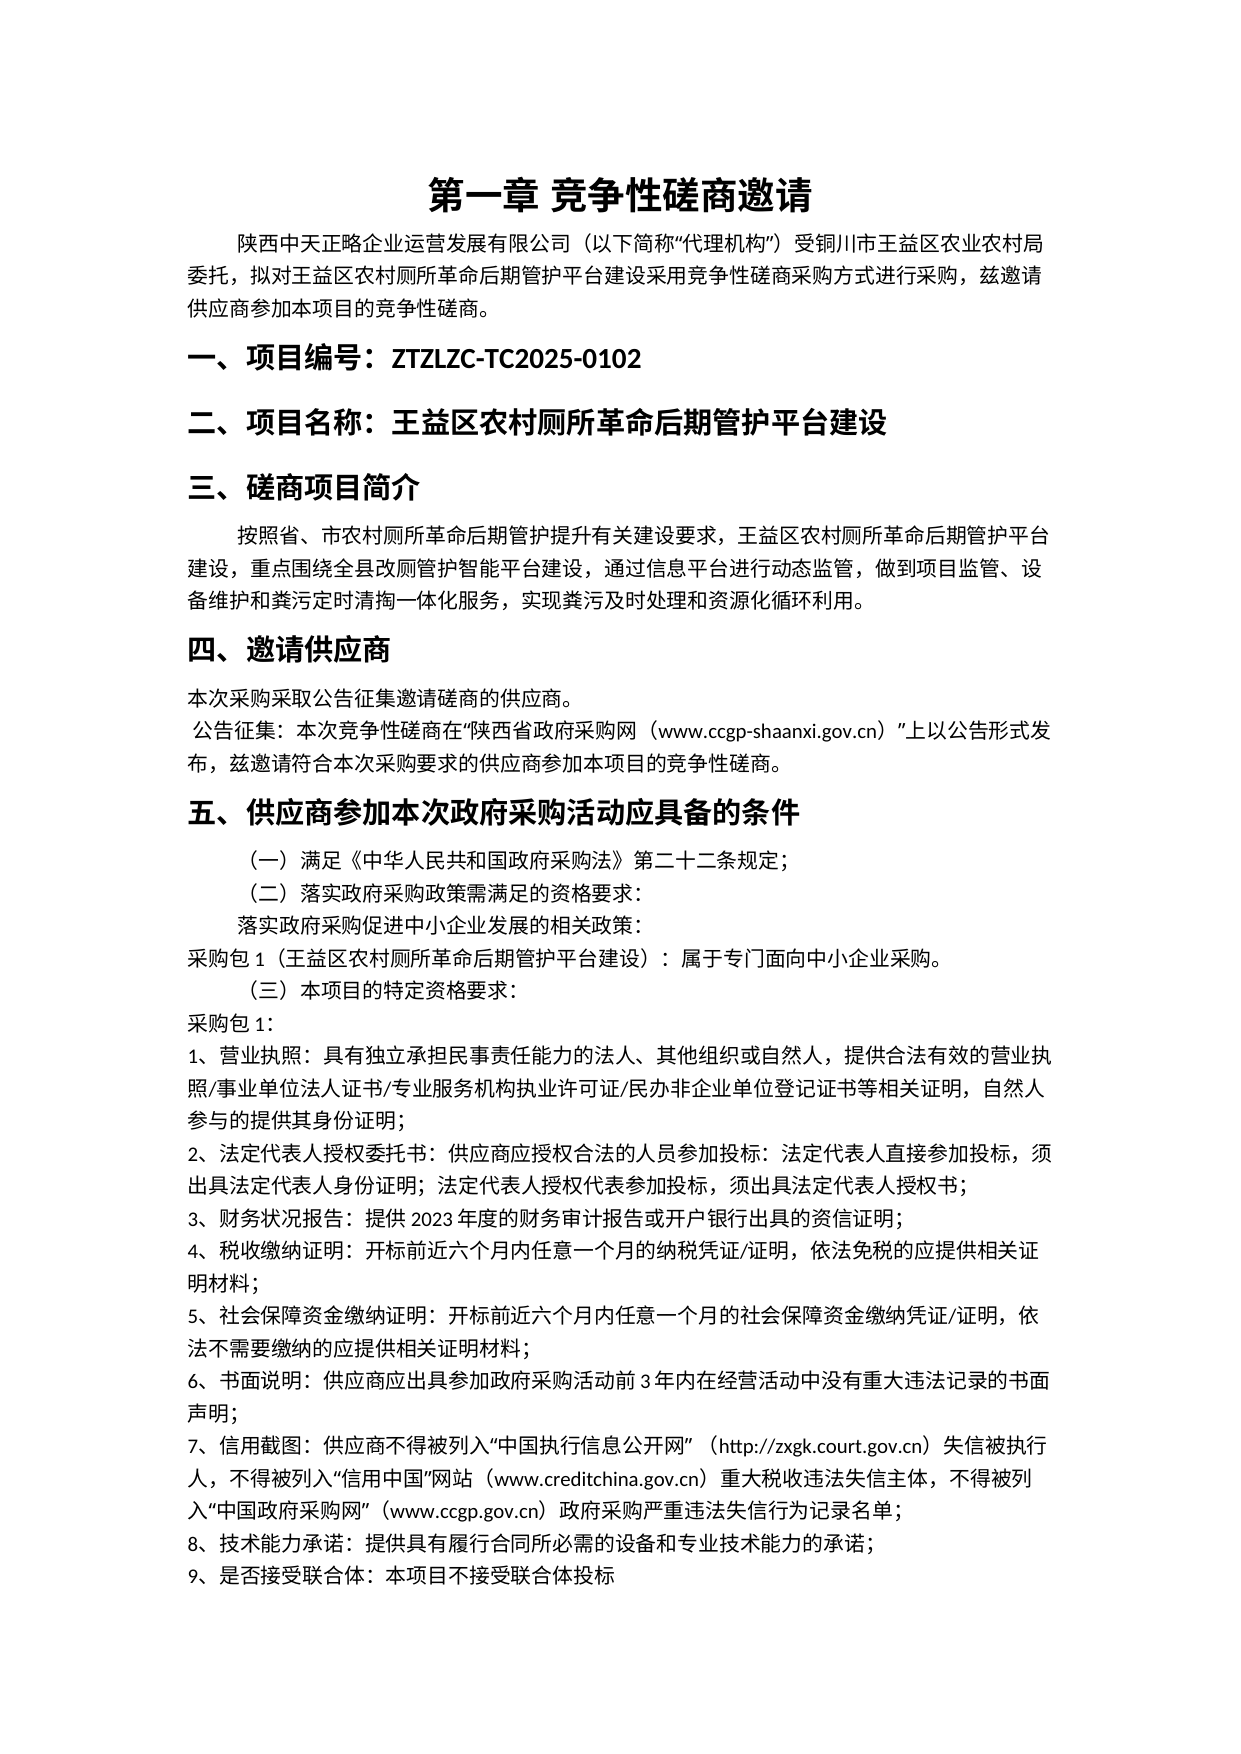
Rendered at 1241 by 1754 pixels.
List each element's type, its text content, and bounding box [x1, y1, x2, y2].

text 2、法定代表人授权委托书：供应商应授权合法的人员参加投标：法定代表人直接参加投标，须出具法定代表人身份证明；法定代表人授权代表参加投标，须出具法定代表人授权书； [187, 1137, 1053, 1202]
text 采购包1（王益区农村厕所革命后期管护平台建设）：属于专门面向中小企业采购。 [187, 942, 1053, 974]
text （二）落实政府采购政策需满足的资格要求： [187, 877, 1053, 909]
text 本次采购采取公告征集邀请磋商的供应商。 [187, 682, 1053, 714]
text 三、磋商项目简介 [187, 454, 1053, 519]
text （三）本项目的特定资格要求： [187, 974, 1053, 1007]
text 落实政府采购促进中小企业发展的相关政策： [187, 909, 1053, 942]
text 4、税收缴纳证明：开标前近六个月内任意一个月的纳税凭证/证明，依法免税的应提供相关证明材料； [187, 1234, 1053, 1299]
text 1、营业执照：具有独立承担民事责任能力的法人、其他组织或自然人，提供合法有效的营业执照/事业单位法人证书/专业服务机构执业许可证/民办非企业单位登记证书等相关证明，自然人参与的提供其身份证明； [187, 1039, 1053, 1137]
text 9、是否接受联合体：本项目不接受联合体投标 [187, 1559, 1053, 1592]
text 四、邀请供应商 [187, 617, 1053, 682]
text 3、财务状况报告：提供2023年度的财务审计报告或开户银行出具的资信证明； [187, 1202, 1053, 1234]
text 二、项目名称：王益区农村厕所革命后期管护平台建设 [187, 389, 1053, 454]
text 5、社会保障资金缴纳证明：开标前近六个月内任意一个月的社会保障资金缴纳凭证/证明，依法不需要缴纳的应提供相关证明材料； [187, 1299, 1053, 1364]
text 五、供应商参加本次政府采购活动应具备的条件 [187, 779, 1053, 844]
text 6、书面说明：供应商应出具参加政府采购活动前3年内在经营活动中没有重大违法记录的书面声明； [187, 1364, 1053, 1429]
text 第一章 竞争性磋商邀请 [187, 162, 1053, 227]
text 一、项目编号：ZTZLZC-TC2025-0102 [187, 324, 1053, 389]
text 8、技术能力承诺：提供具有履行合同所必需的设备和专业技术能力的承诺； [187, 1527, 1053, 1559]
text 陕西中天正略企业运营发展有限公司（以下简称“代理机构”）受铜川市王益区农业农村局委托，拟对王益区农村厕所革命后期管护平台建设采用竞争性磋商采购方式进行采购，兹邀请供应商参加本项目的竞争性磋商。 [187, 227, 1053, 324]
text （一）满足《中华人民共和国政府采购法》第二十二条规定； [187, 844, 1053, 877]
text 采购包1： [187, 1007, 1053, 1039]
text 按照省、市农村厕所革命后期管护提升有关建设要求，王益区农村厕所革命后期管护平台建设，重点围绕全县改厕管护智能平台建设，通过信息平台进行动态监管，做到项目监管、设备维护和粪污定时清掏一体化服务，实现粪污及时处理和资源化循环利用。 [187, 519, 1053, 617]
text 7、信用截图：供应商不得被列入“中国执行信息公开网” （http://zxgk.court.gov.cn）失信被执行人，不得被列入“信用中国”网站（www.creditchina.gov.cn）重大税收违法失信主体，不得被列入“中国政府采购网”（www.ccgp.gov.cn）政府采购严重违法失信行为记录名单； [187, 1429, 1053, 1527]
text 公告征集：本次竞争性磋商在“陕西省政府采购网（www.ccgp-shaanxi.gov.cn）”上以公告形式发布，兹邀请符合本次采购要求的供应商参加本项目的竞争性磋商。 [187, 714, 1053, 779]
